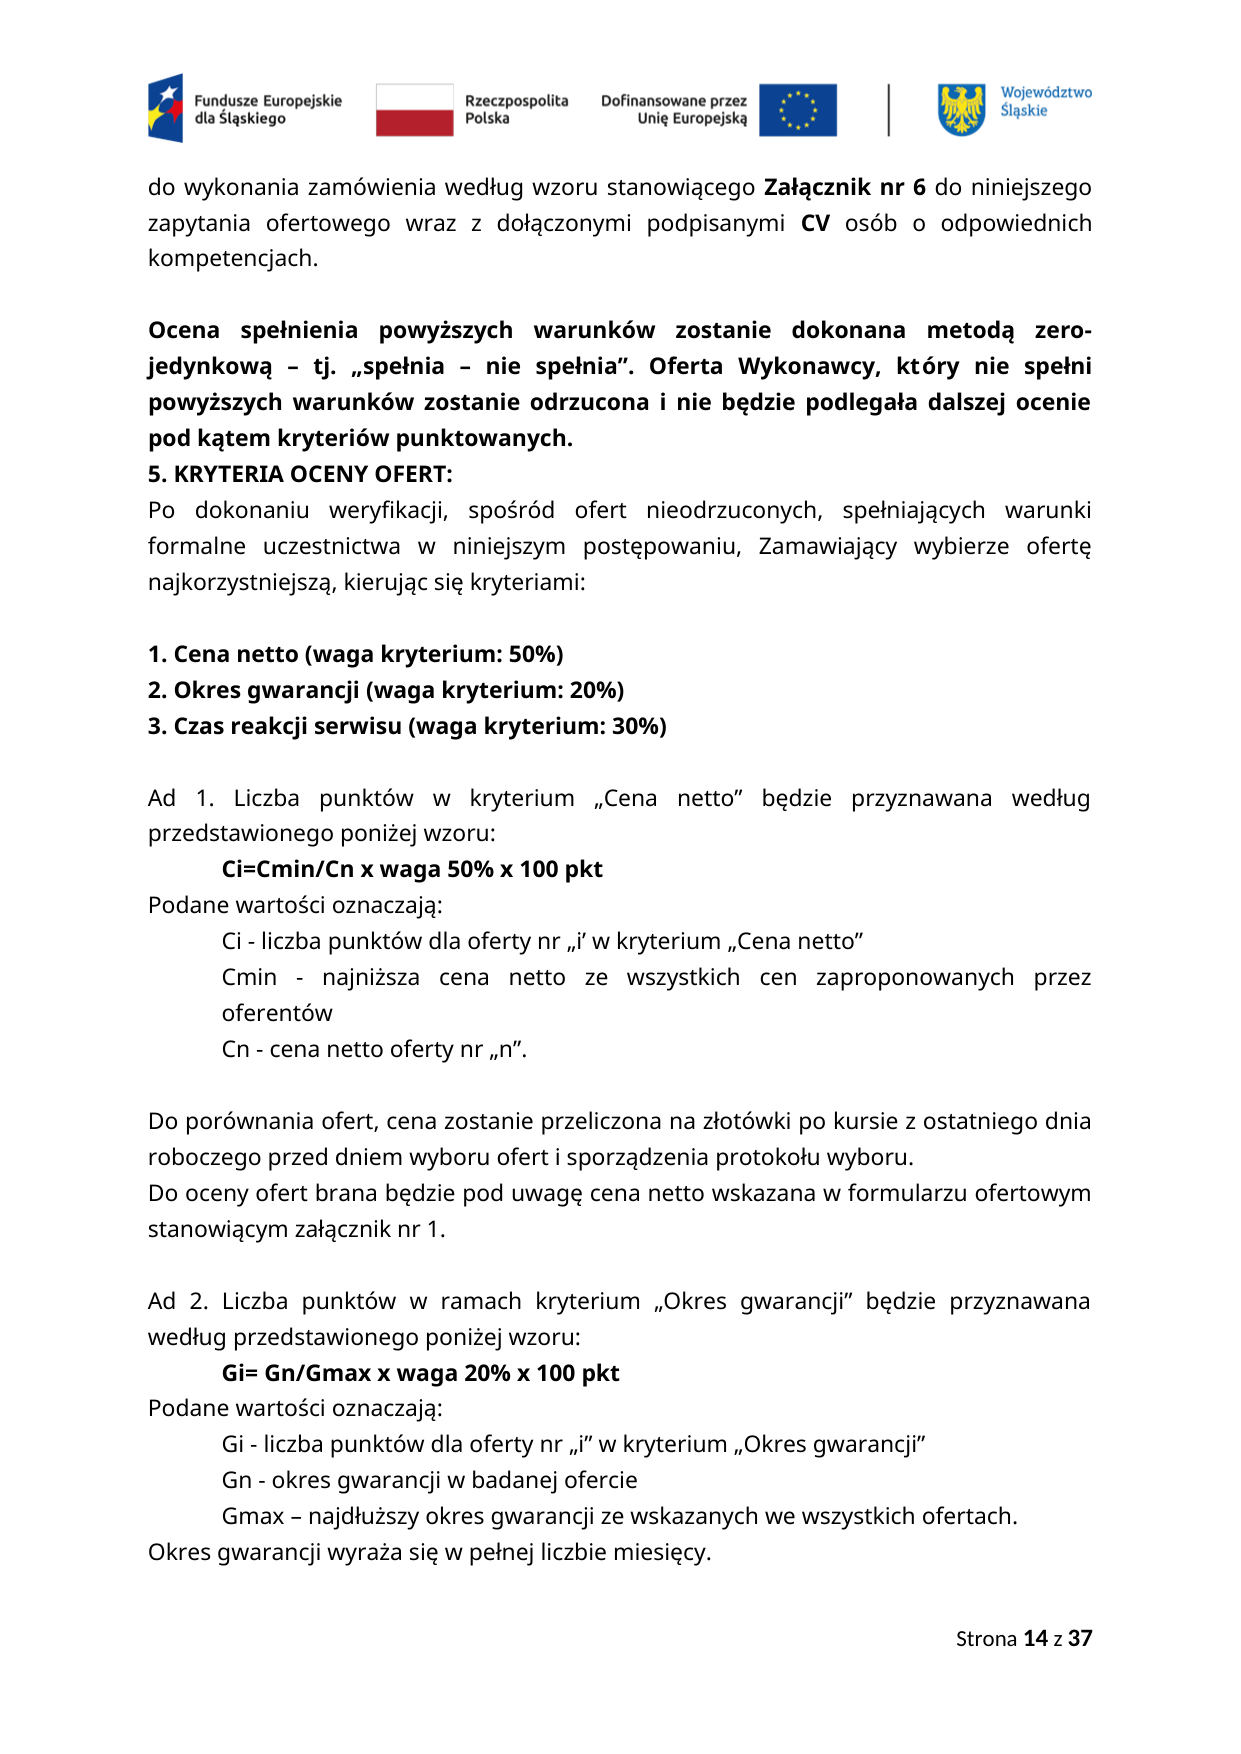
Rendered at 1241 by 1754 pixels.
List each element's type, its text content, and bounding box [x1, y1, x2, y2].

text 1. Cena netto (waga kryterium: 50%) [148, 638, 1093, 669]
text Ci=Cmin/Cn x waga 50% x 100 pkt [148, 853, 1093, 884]
text Do porównania ofert, cena zostanie przeliczona na złotówki po kursie z ostatniego dnia roboczego przed dniem wyboru ofert i sporządzenia protokołu wyboru. [148, 1105, 1093, 1172]
text Ad 1. Liczba punktów w kryterium „Cena netto” będzie przyznawana według przedstawionego poniżej wzoru: [148, 781, 1093, 849]
text Cmin - najniższa cena netto ze wszystkich cen zaproponowanych przez oferentów [221, 961, 1093, 1028]
picture [148, 73, 1092, 143]
text Po dokonaniu weryfikacji, spośród ofert nieodrzuconych, spełniających warunki formalne uczestnictwa w niniejszym postępowaniu, Zamawiający wybierze ofertę najkorzystniejszą, kierując się kryteriami: [148, 494, 1093, 597]
text Gn - okres gwarancji w badanej ofercie [221, 1464, 1093, 1496]
text 5. KRYTERIA OCENY OFERT: [148, 458, 1093, 489]
text 3. Czas reakcji serwisu (waga kryterium: 30%) [148, 709, 1093, 741]
text Cn - cena netto oferty nr „n”. [221, 1033, 1093, 1064]
text Okres gwarancji wyraża się w pełnej liczbie miesięcy. [148, 1536, 1093, 1567]
text Podane wartości oznaczają: [148, 889, 1093, 921]
text 2. Okres gwarancji (waga kryterium: 20%) [148, 674, 1093, 705]
text Ci - liczba punktów dla oferty nr „i’ w kryterium „Cena netto” [221, 925, 1093, 956]
text Podane wartości oznaczają: [148, 1392, 1093, 1424]
text Ad 2. Liczba punktów w ramach kryterium „Okres gwarancji” będzie przyznawana według przedstawionego poniżej wzoru: [148, 1284, 1093, 1352]
list Ocena spełnienia powyższych warunków zostanie dokonana metodą zero-jedynkową – tj. „spełnia – nie spełnia”. Oferta Wykonawcy, który nie spełni powyższych warunków zostanie odrzucona i nie będzie podlegała dalszej ocenie pod kątem kryteriów punktowanych. [148, 314, 1093, 453]
text Gi - liczba punktów dla oferty nr „i” w kryterium „Okres gwarancji” [221, 1428, 1093, 1459]
text Gmax – najdłuższy okres gwarancji ze wskazanych we wszystkich ofertach. [221, 1500, 1093, 1531]
text Do oceny ofert brana będzie pod uwagę cena netto wskazana w formularzu ofertowym stanowiącym załącznik nr 1. [148, 1177, 1093, 1244]
text Gi= Gn/Gmax x waga 20% x 100 pkt [148, 1356, 1093, 1388]
